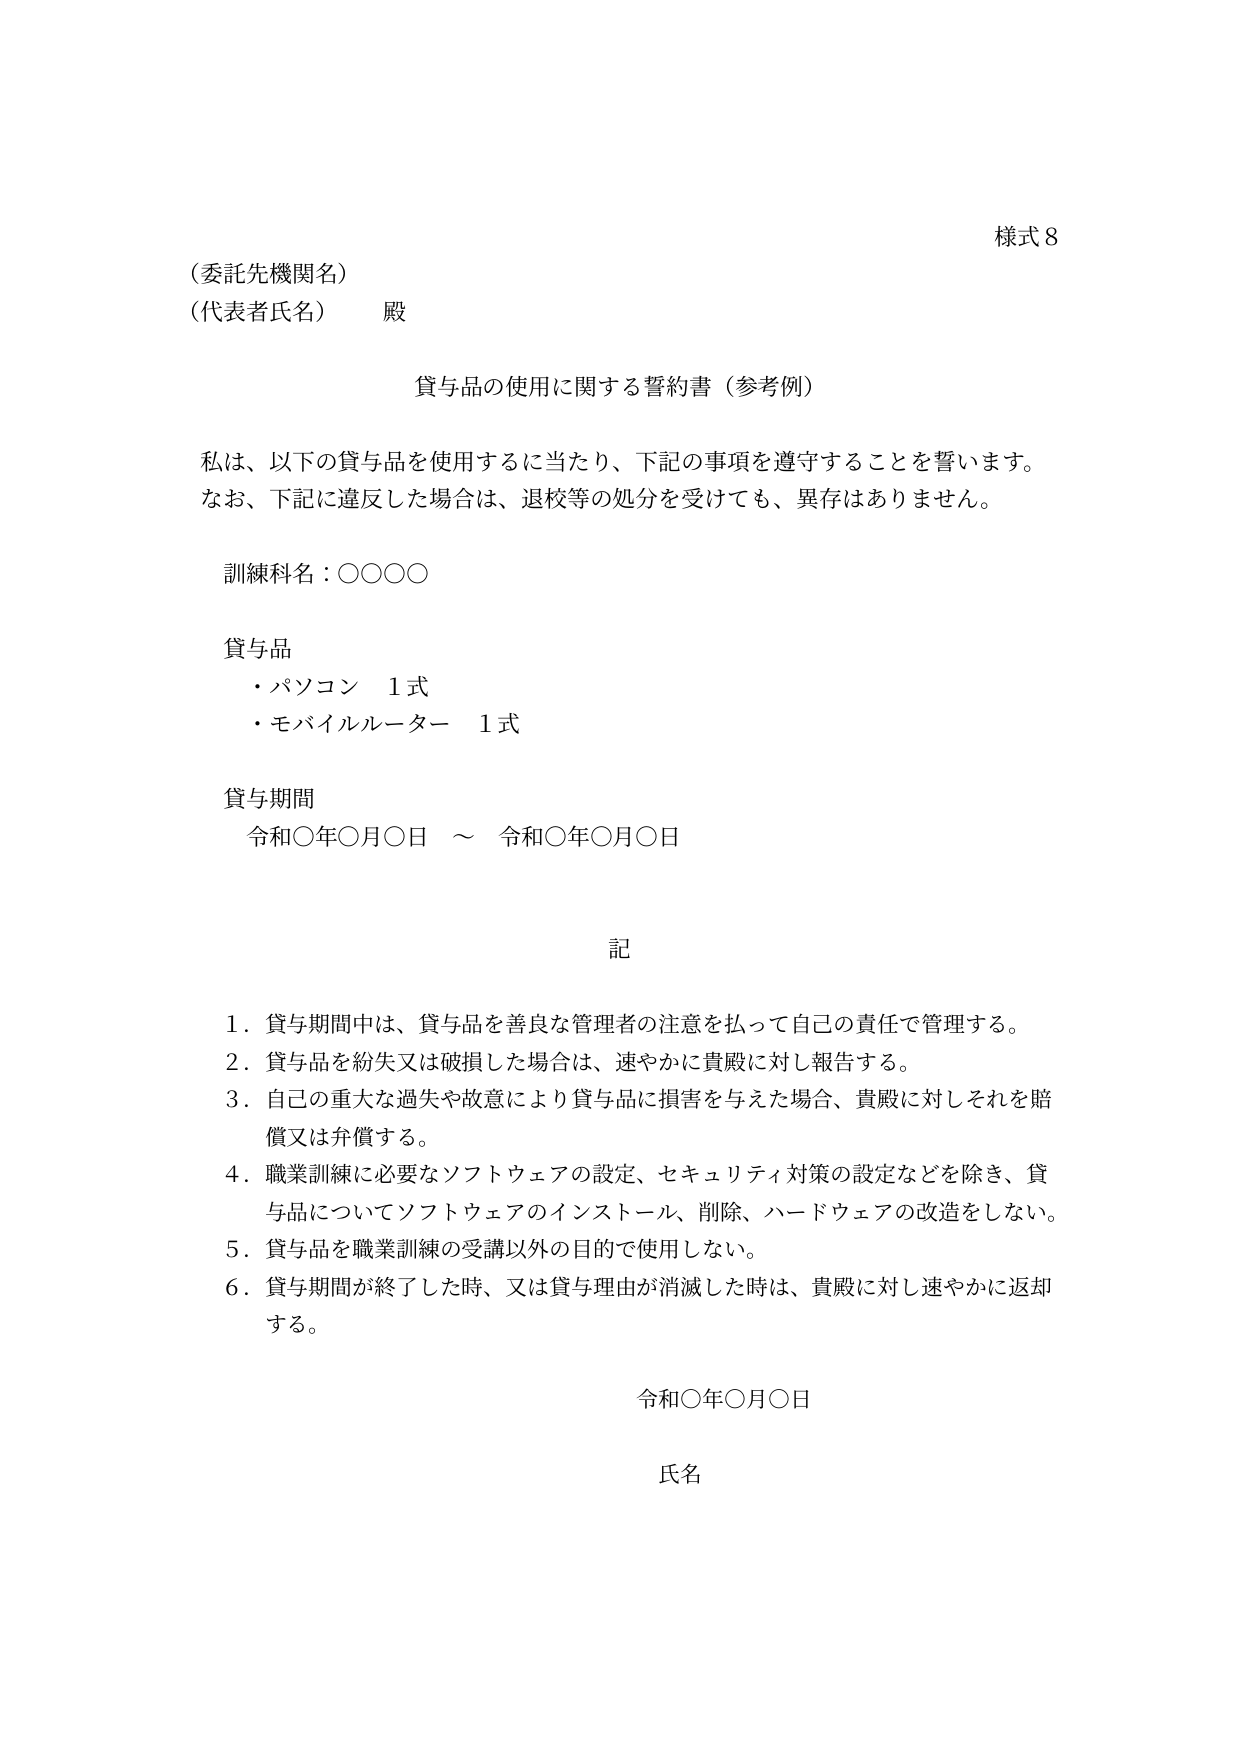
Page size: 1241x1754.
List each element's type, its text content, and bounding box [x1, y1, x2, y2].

text 訓練科名：○○○○ [177, 554, 1063, 592]
text （委託先機関名） [177, 254, 1063, 292]
text ６．貸与期間が終了した時、又は貸与理由が消滅した時は、貴殿に対し速やかに返却する。 [221, 1267, 1063, 1342]
subtitle 記 [177, 929, 1063, 967]
text １．貸与期間中は、貸与品を善良な管理者の注意を払って自己の責任で管理する。 [177, 1004, 1063, 1042]
text ２．貸与品を紛失又は破損した場合は、速やかに貴殿に対し報告する。 [177, 1042, 1063, 1079]
text 貸与品 [177, 629, 1063, 667]
text ・モバイルルーター １式 [177, 704, 1063, 742]
text 様式８ [177, 217, 1063, 254]
text ４．職業訓練に必要なソフトウェアの設定、セキュリティ対策の設定などを除き、貸与品についてソフトウェアのインストール、削除、ハードウェアの改造をしない。 [177, 1154, 1063, 1229]
text （代表者氏名） 殿 [177, 292, 1063, 329]
text 令和○年○月○日 [177, 1379, 1063, 1417]
text ３．自己の重大な過失や故意により貸与品に損害を与えた場合、貴殿に対しそれを賠償又は弁償する。 [221, 1079, 1063, 1154]
text 貸与期間 [177, 779, 1063, 817]
text 氏名 [177, 1454, 1063, 1492]
text ５．貸与品を職業訓練の受講以外の目的で使用しない。 [177, 1229, 1063, 1267]
text 令和○年○月○日 ～ 令和○年○月○日 [177, 817, 1063, 854]
text 私は、以下の貸与品を使用するに当たり、下記の事項を遵守することを誓います。 [177, 442, 1063, 479]
text なお、下記に違反した場合は、退校等の処分を受けても、異存はありません。 [177, 479, 1063, 517]
text ・パソコン １式 [177, 667, 1063, 704]
text 貸与品の使用に関する誓約書（参考例） [177, 367, 1063, 404]
